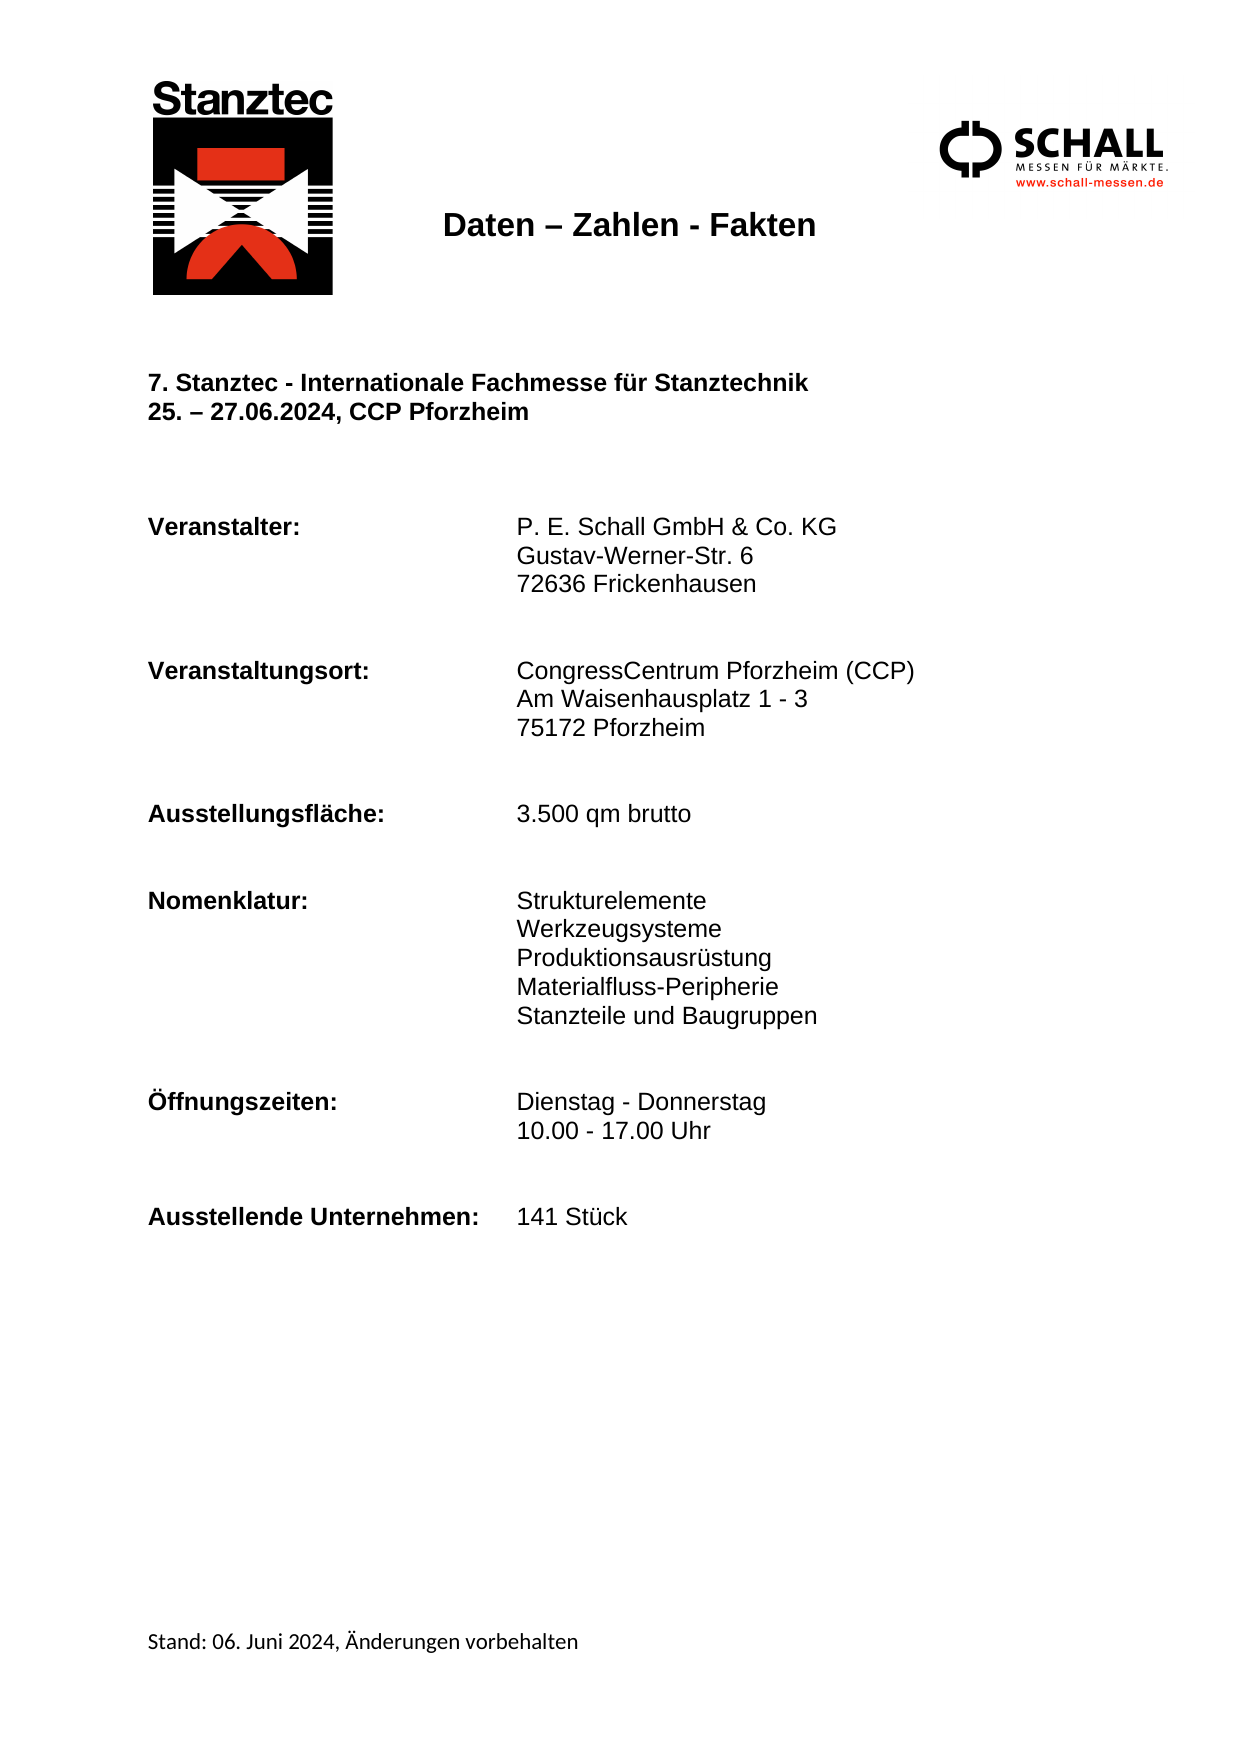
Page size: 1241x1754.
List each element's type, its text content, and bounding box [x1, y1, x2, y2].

text Materialfluss-Peripherie [148, 972, 1093, 1001]
text 72636 Frickenhausen [148, 569, 1093, 598]
text 75172 Pforzheim [148, 713, 1093, 742]
text Nomenklatur: Strukturelemente [148, 886, 1093, 914]
text 7. Stanztec - Internationale Fachmesse für Stanztechnik [148, 368, 1093, 397]
text Produktionsausrüstung [148, 943, 1093, 972]
text 25. – 27.06.2024, CCP Pforzheim [148, 397, 1093, 426]
text Stanzteile und Baugruppen [148, 1001, 1093, 1029]
text Daten – Zahlen - Fakten [333, 205, 1093, 243]
text Gustav-Werner-Str. 6 [148, 541, 1093, 569]
text Veranstaltungsort: CongressCentrum Pforzheim (CCP) [148, 656, 1093, 684]
text 10.00 - 17.00 Uhr [443, 1116, 1093, 1144]
picture [153, 81, 333, 294]
picture [907, 75, 1195, 219]
text Veranstalter: P. E. Schall GmbH & Co. KG [148, 512, 1093, 541]
text Ausstellende Unternehmen: 141 Stück [148, 1202, 1093, 1231]
text Am Waisenhausplatz 1 - 3 [148, 684, 1093, 713]
text Öffnungszeiten: Dienstag - Donnerstag [148, 1087, 1093, 1116]
text Ausstellungsfläche: 3.500 qm brutto [148, 799, 1093, 828]
text Werkzeugsysteme [148, 914, 1093, 943]
